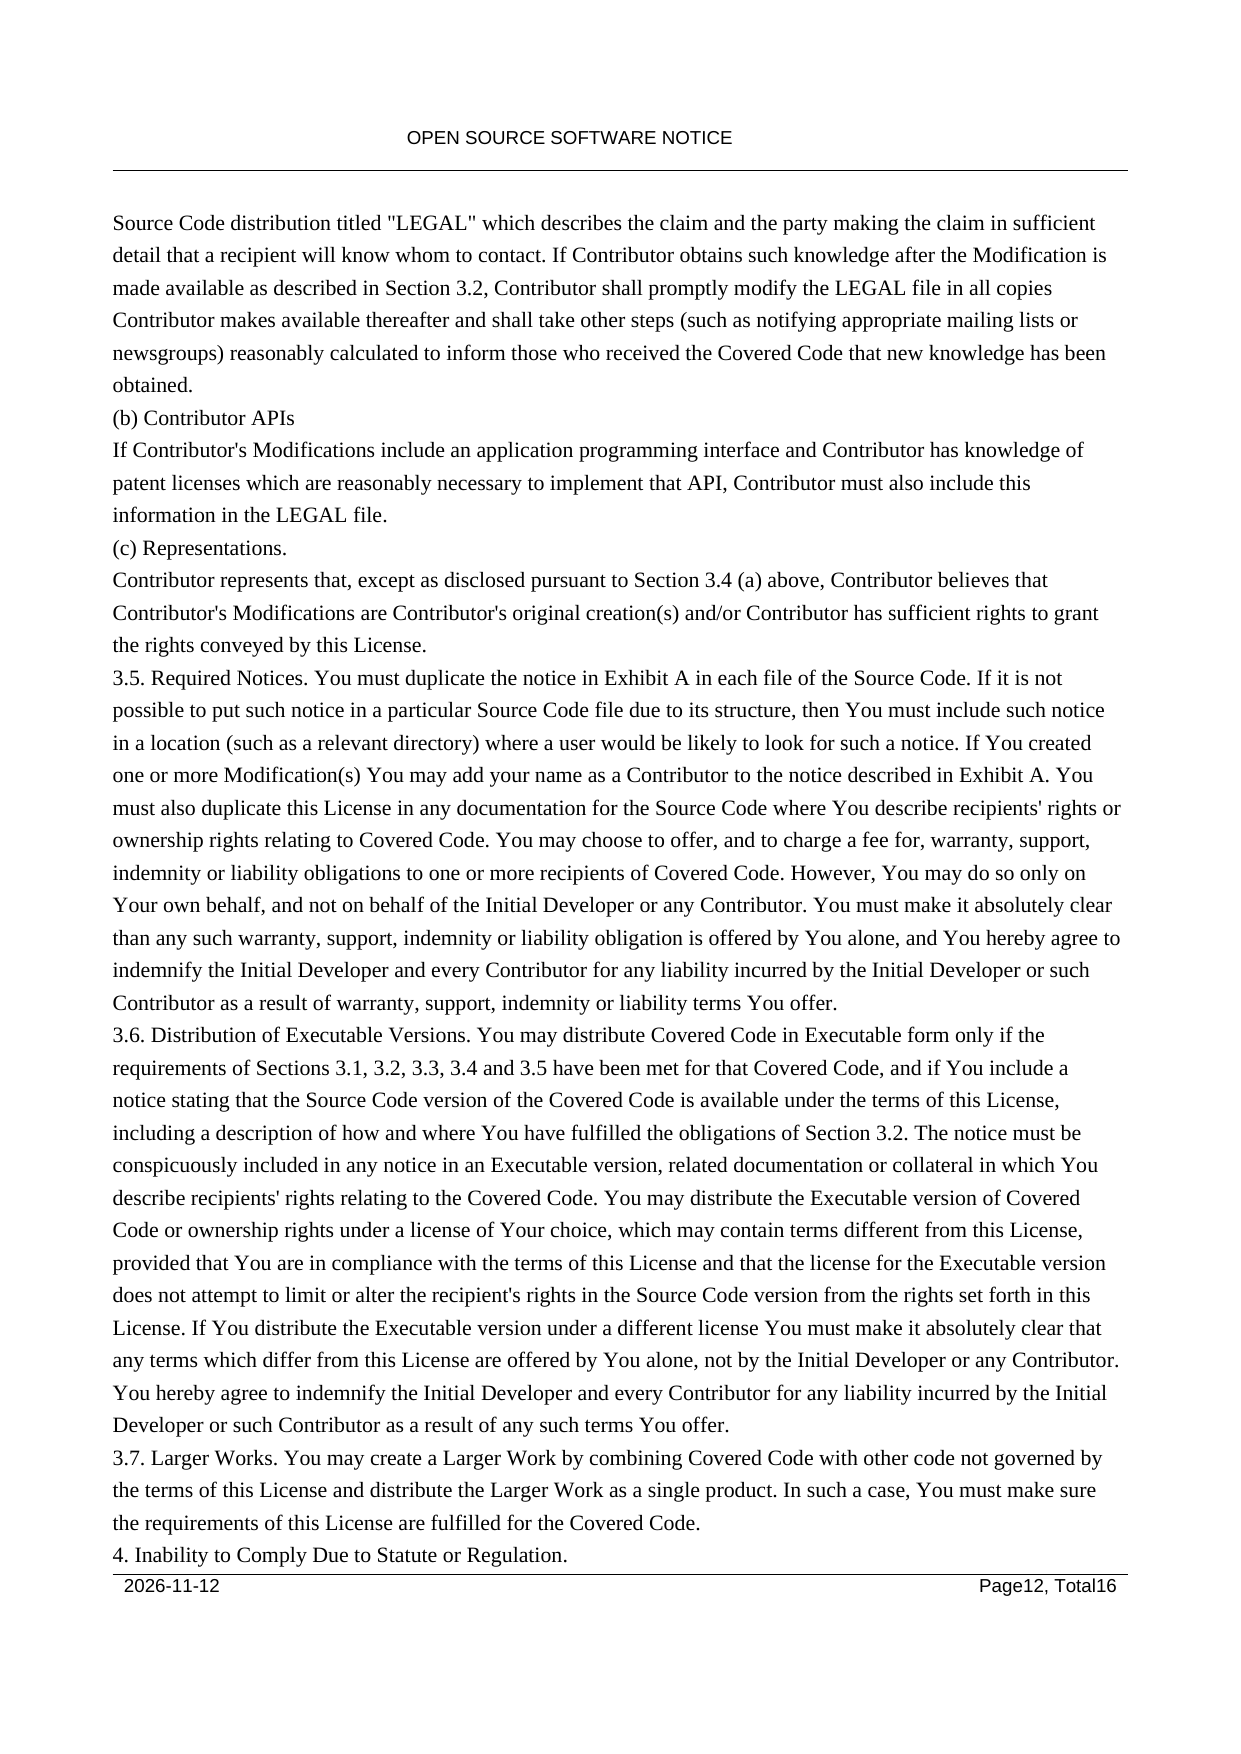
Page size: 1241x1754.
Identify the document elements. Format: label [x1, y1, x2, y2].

text [112, 206, 1128, 1571]
